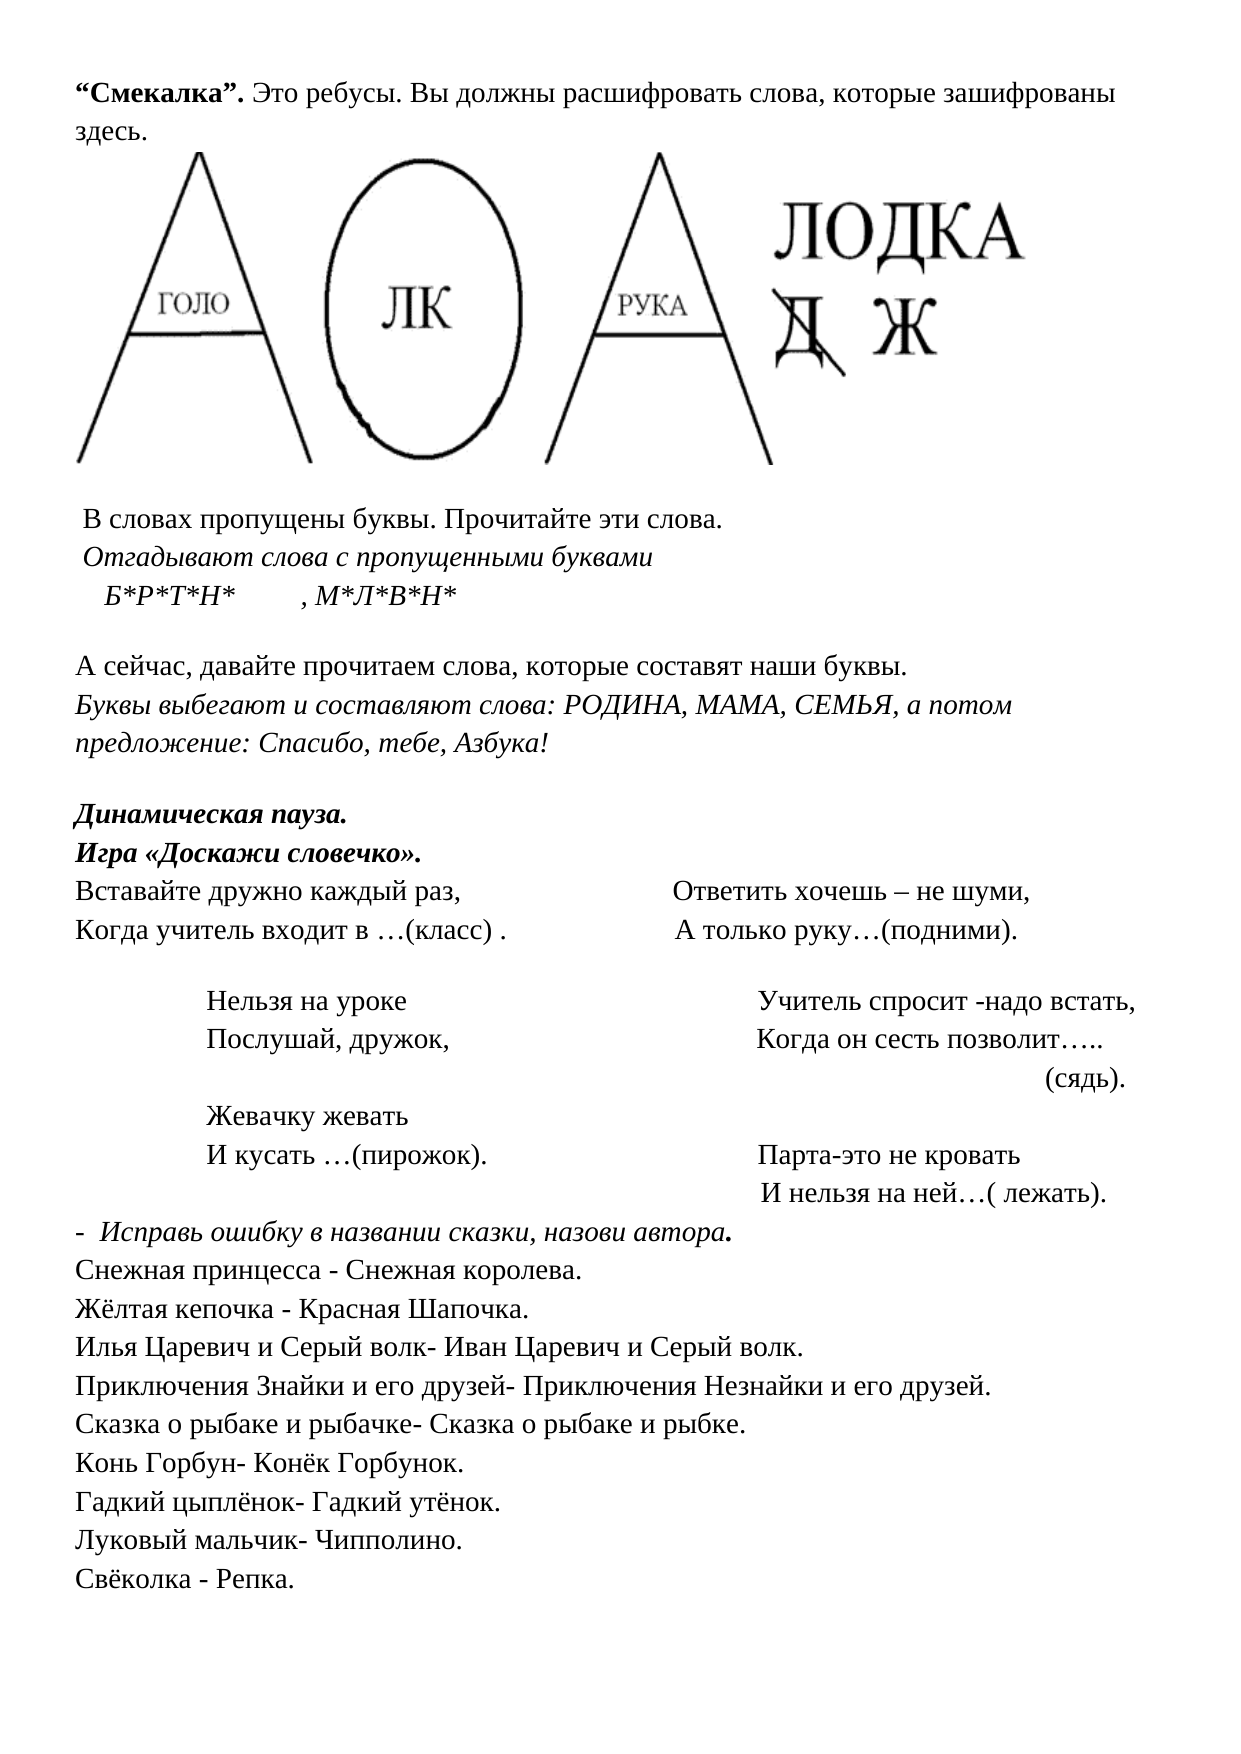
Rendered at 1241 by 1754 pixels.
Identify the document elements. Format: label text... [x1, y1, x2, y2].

text Приключения Знайки и его друзей- Приключения Незнайки и его друзей. [75, 1368, 1165, 1402]
text Буквы выбегают и составляют слова: РОДИНА, МАМА, СЕМЬЯ, а потом предложение: Спасибо, тебе, Азбука! [75, 687, 1165, 759]
text Снежная принцесса - Снежная королева. [75, 1252, 1165, 1286]
text - Исправь ошибку в названии сказки, назови автора. [75, 1214, 1165, 1247]
text Конь Горбун- Конёк Горбунок. [75, 1445, 1165, 1479]
text Отгадывают слова с пропущенными буквами [75, 539, 1165, 573]
text В словах пропущены буквы. Прочитайте эти слова. [75, 501, 1165, 534]
text Б*Р*Т*Н* , М*Л*В*Н* [75, 578, 1165, 611]
text Свёколка - Репка. [75, 1561, 1165, 1594]
text И нельзя на ней…( лежать). [75, 1175, 1165, 1209]
text (сядь). [75, 1060, 1165, 1093]
text А сейчас, давайте прочитаем слова, которые составят наши буквы. [75, 648, 1165, 682]
text “Смекалка”. Это ребусы. Вы должны расшифровать слова, которые зашифрованы здесь. [75, 75, 1165, 147]
picture [75, 152, 1037, 465]
text Когда учитель входит в …(класс) . А только руку…(подними). [75, 912, 1165, 946]
text И кусать …(пирожок). Парта-это не кровать [75, 1137, 1165, 1170]
text Луковый мальчик- Чипполино. [75, 1522, 1165, 1556]
text Гадкий цыплёнок- Гадкий утёнок. [75, 1484, 1165, 1517]
text Жёлтая кепочка - Красная Шапочка. [75, 1291, 1165, 1324]
text Нельзя на уроке Учитель спросит -надо встать, [75, 983, 1165, 1016]
text Динамическая пауза. [75, 796, 1165, 830]
text Илья Царевич и Серый волк- Иван Царевич и Серый волк. [75, 1329, 1165, 1363]
text Жевачку жевать [75, 1098, 1165, 1132]
text Послушай, дружок, Когда он сесть позволит….. [75, 1021, 1165, 1055]
text Игра «Доскажи словечко». [75, 835, 1165, 868]
text Вставайте дружно каждый раз, Ответить хочешь – не шуми, [75, 873, 1165, 907]
text Сказка о рыбаке и рыбачке- Сказка о рыбаке и рыбке. [75, 1407, 1165, 1440]
